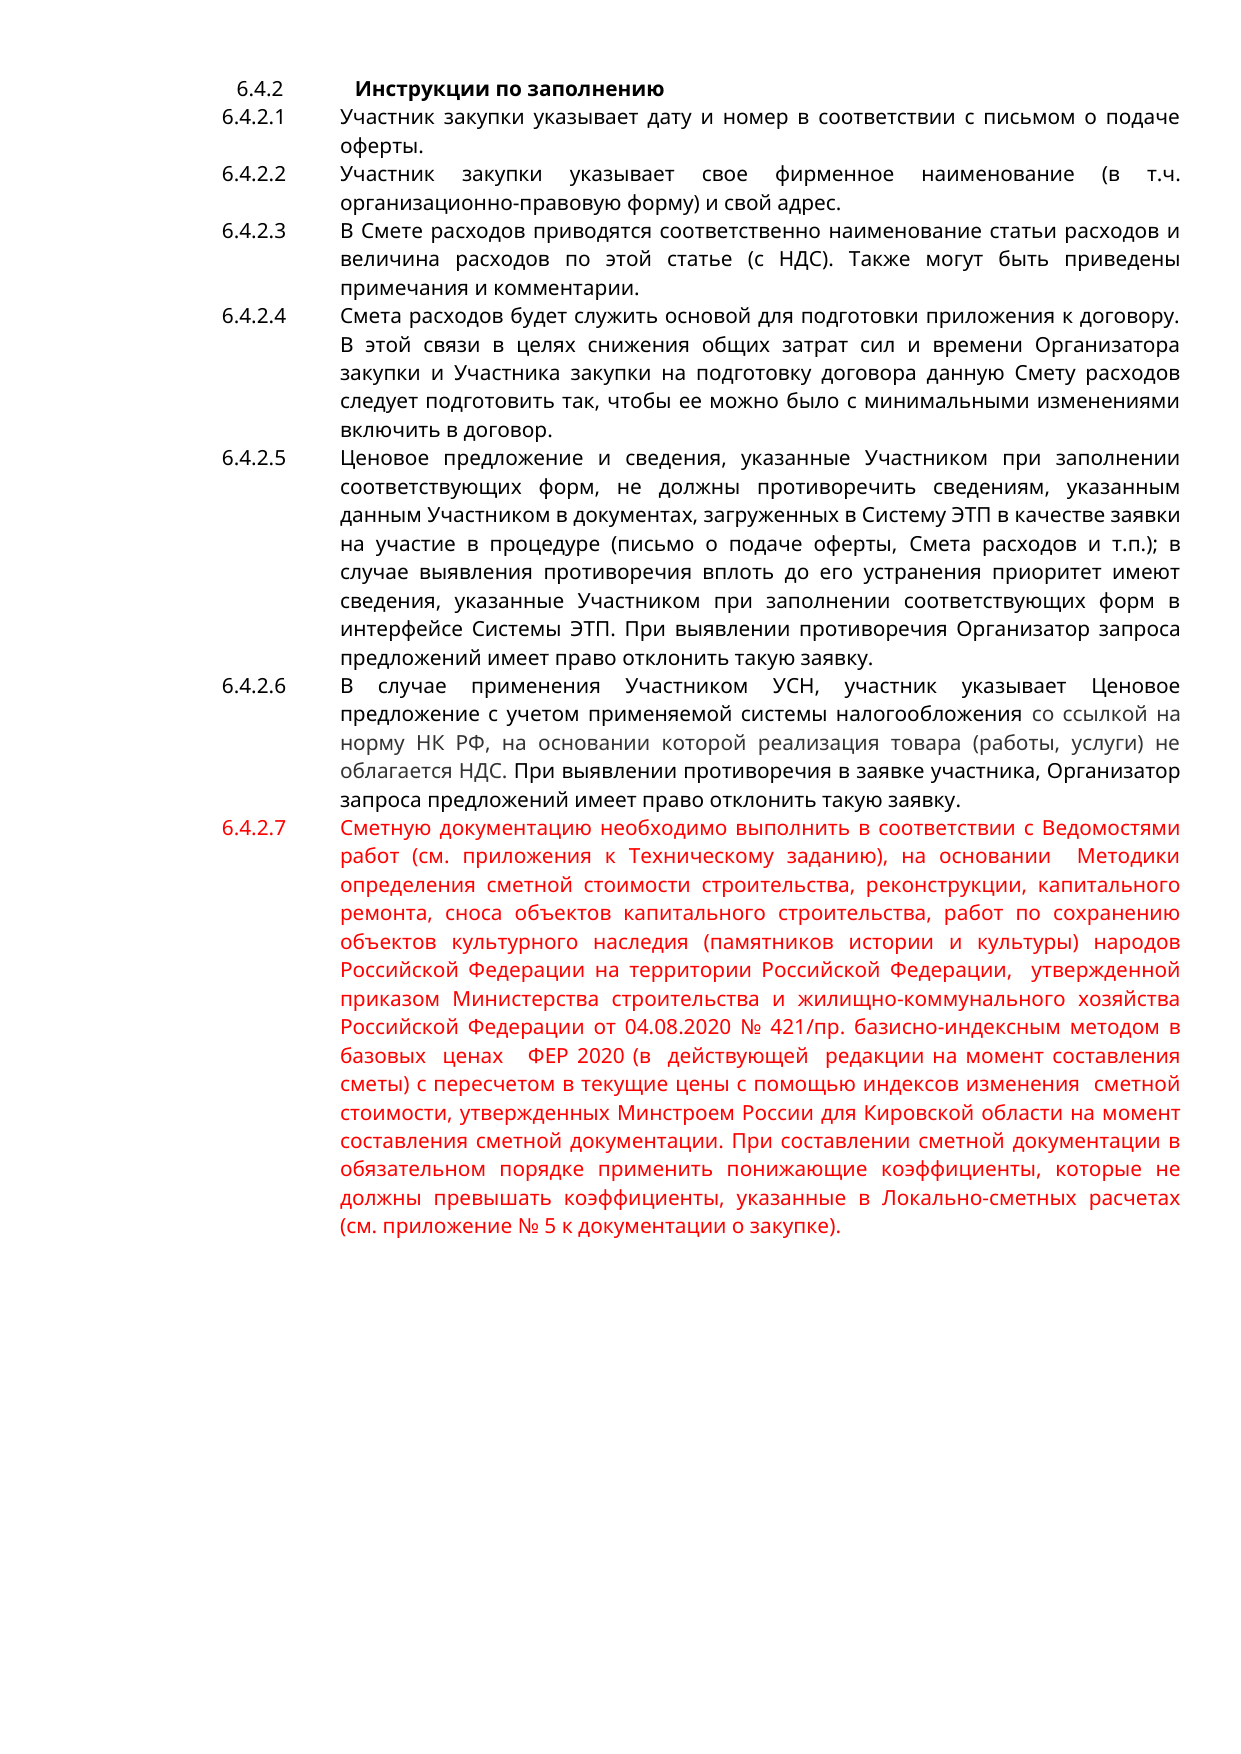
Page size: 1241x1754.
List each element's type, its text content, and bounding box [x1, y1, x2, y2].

list Инструкции по заполнению [236, 74, 1181, 102]
list Смета расходов будет служить основой для подготовки приложения к договору. В этой связи в целях снижения общих затрат сил и времени Организатора закупки и Участника закупки на подготовку договора данную Смету расходов следует подготовить так, чтобы ее можно было с минимальными изменениями включить в договор. [222, 301, 1181, 443]
list В случае применения Участником УСН, участник указывает Ценовое предложение с учетом применяемой системы налогообложения со ссылкой на норму НК РФ, на основании которой реализация товара (работы, услуги) не облагается НДС. При выявлении противоречия в заявке участника, Организатор запроса предложений имеет право отклонить такую заявку. [222, 671, 1181, 813]
list Ценовое предложение и сведения, указанные Участником при заполнении соответствующих форм, не должны противоречить сведениям, указанным данным Участником в документах, загруженных в Систему ЭТП в качестве заявки на участие в процедуре (письмо о подаче оферты, Смета расходов и т.п.); в случае выявления противоречия вплоть до его устранения приоритет имеют сведения, указанные Участником при заполнении соответствующих форм в интерфейсе Системы ЭТП. При выявлении противоречия Организатор запроса предложений имеет право отклонить такую заявку. [222, 443, 1181, 671]
list Сметную документацию необходимо выполнить в соответствии с Ведомостями работ (см. приложения к Техническому заданию), на основании Методики определения сметной стоимости строительства, реконструкции, капитального ремонта, сноса объектов капитального строительства, работ по сохранению объектов культурного наследия (памятников истории и культуры) народов Российской Федерации на территории Российской Федерации, утвержденной приказом Министерства строительства и жилищно-коммунального хозяйства Российской Федерации от 04.08.2020 № 421/пр. базисно-индексным методом в базовых ценах ФЕР 2020 (в действующей редакции на момент составления сметы) с пересчетом в текущие цены с помощью индексов изменения сметной стоимости, утвержденных Минстроем России для Кировской области на момент составления сметной документации. При составлении сметной документации в обязательном порядке применить понижающие коэффициенты, которые не должны превышать коэффициенты, указанные в Локально-сметных расчетах (см. приложение № 5 к документации о закупке). [222, 813, 1181, 1240]
list В Смете расходов приводятся соответственно наименование статьи расходов и величина расходов по этой статье (с НДС). Также могут быть приведены примечания и комментарии. [222, 216, 1181, 301]
list Участник закупки указывает свое фирменное наименование (в т.ч. организационно-правовую форму) и свой адрес. [222, 159, 1181, 216]
list Участник закупки указывает дату и номер в соответствии с письмом о подаче оферты. [222, 102, 1181, 159]
